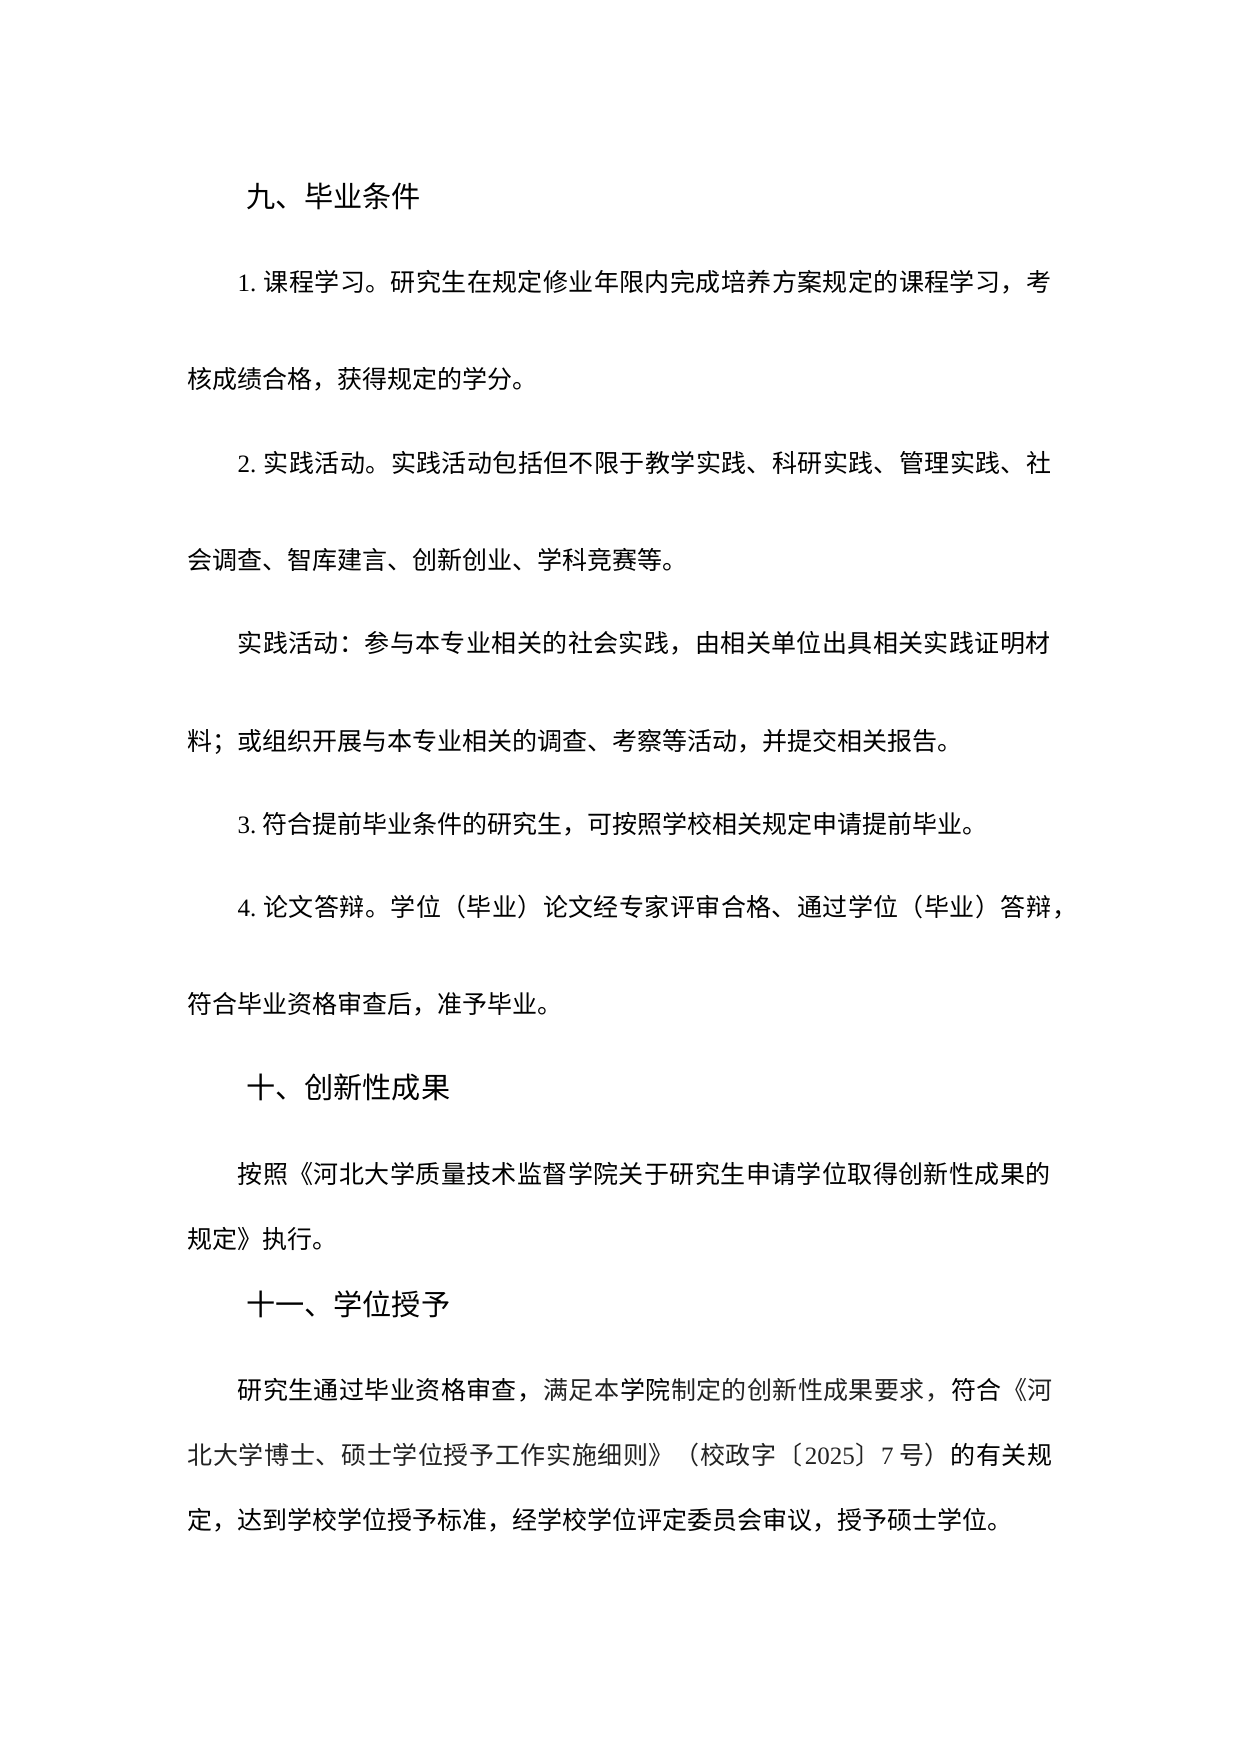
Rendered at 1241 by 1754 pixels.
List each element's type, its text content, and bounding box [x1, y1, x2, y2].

text 2. 实践活动。实践活动包括但不限于教学实践、科研实践、管理实践、社会调查、智库建言、创新创业、学科竞赛等。 [187, 429, 1053, 591]
text 4. 论文答辩。学位（毕业）论文经专家评审合格、通过学位（毕业）答辩，符合毕业资格审查后，准予毕业。 [187, 873, 1053, 1036]
text 3. 符合提前毕业条件的研究生，可按照学校相关规定申请提前毕业。 [187, 790, 1053, 855]
text 1. 课程学习。研究生在规定修业年限内完成培养方案规定的课程学习，考核成绩合格，获得规定的学分。 [187, 248, 1053, 411]
text 按照《河北大学质量技术监督学院关于研究生申请学位取得创新性成果的规定》执行。 [187, 1140, 1053, 1270]
text 十、创新性成果 [187, 1054, 1053, 1119]
text 十一、学位授予 [187, 1270, 1053, 1335]
text 九、毕业条件 [187, 162, 1053, 227]
text 实践活动：参与本专业相关的社会实践，由相关单位出具相关实践证明材料；或组织开展与本专业相关的调查、考察等活动，并提交相关报告。 [187, 609, 1053, 772]
text 研究生通过毕业资格审查，满足本学院制定的创新性成果要求，符合《河北大学博士、硕士学位授予工作实施细则》（校政字〔2025〕7号）的有关规定，达到学校学位授予标准，经学校学位评定委员会审议，授予硕士学位。 [187, 1356, 1053, 1551]
